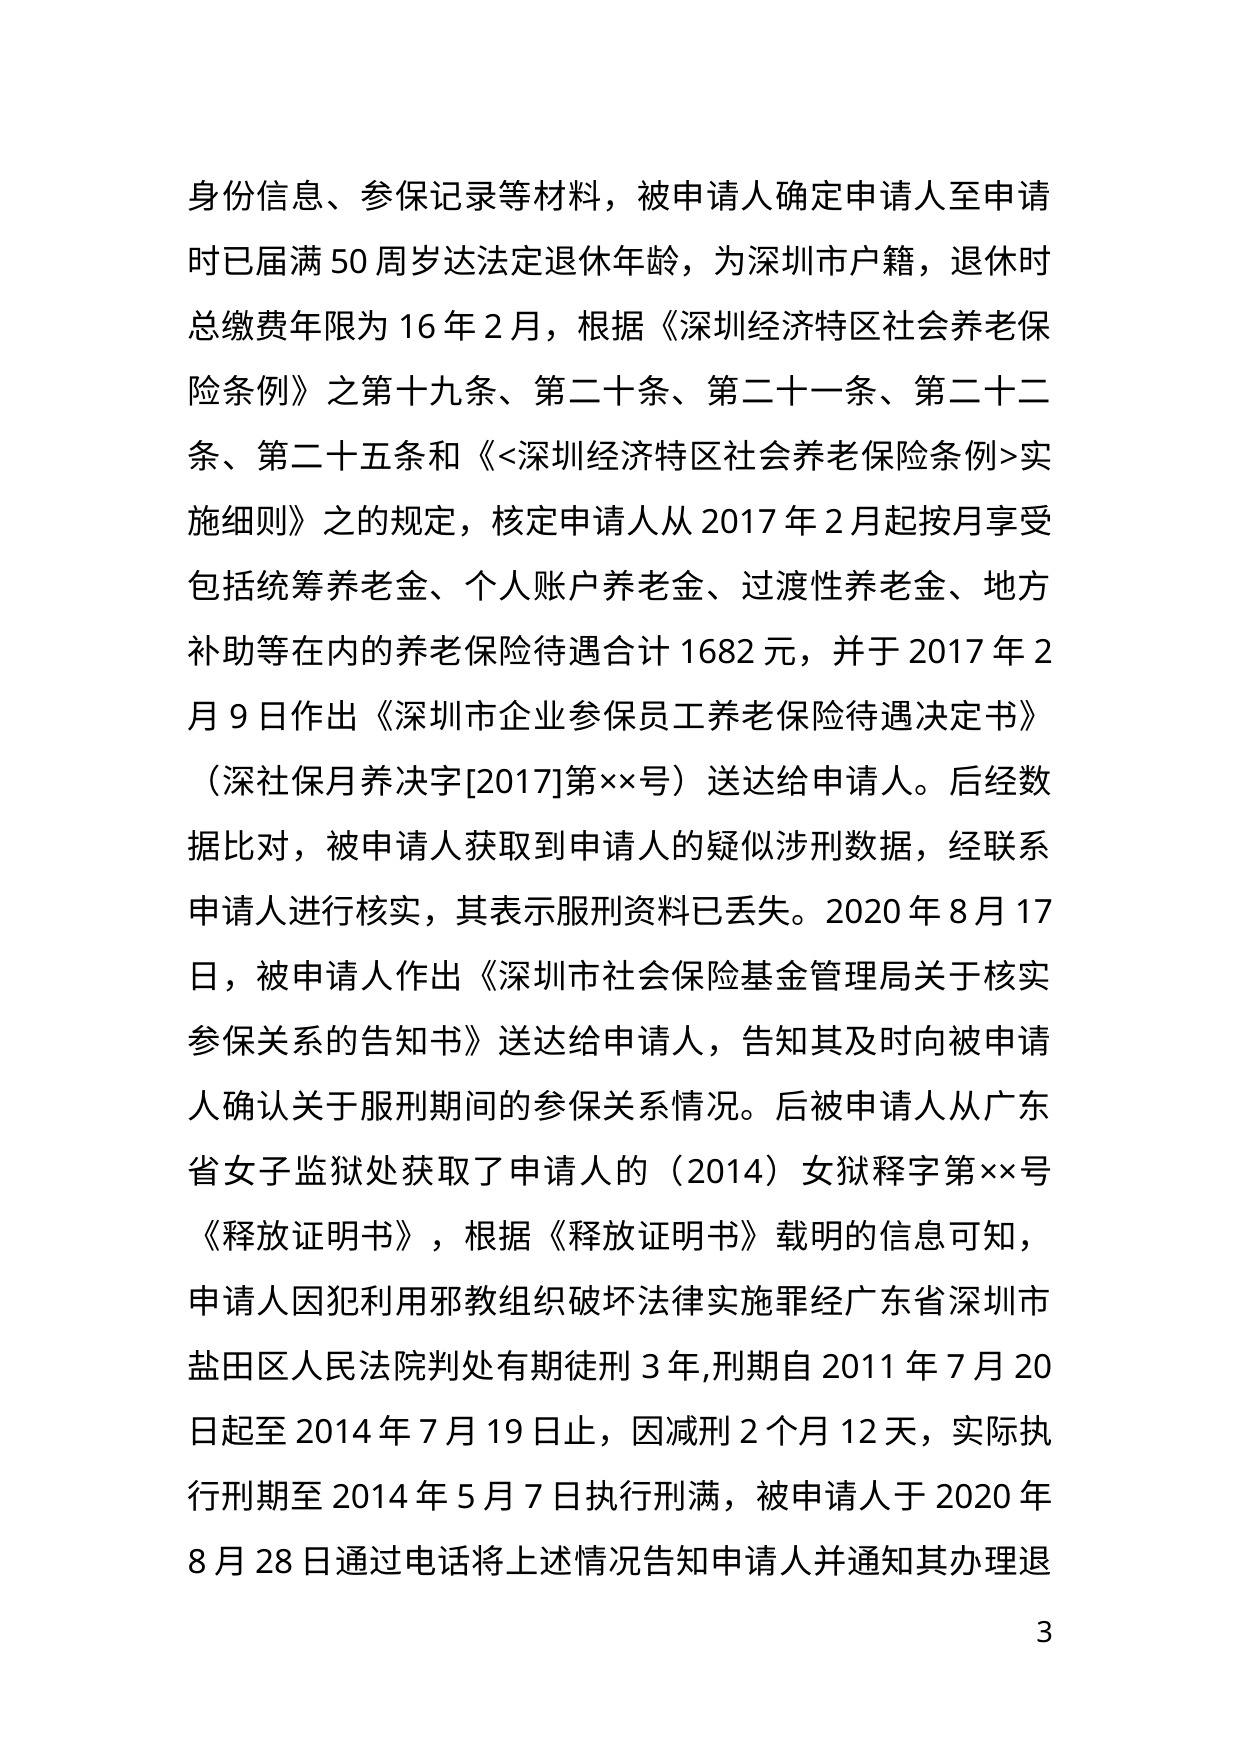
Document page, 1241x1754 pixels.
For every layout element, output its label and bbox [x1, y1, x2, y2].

text [187, 162, 1053, 1592]
